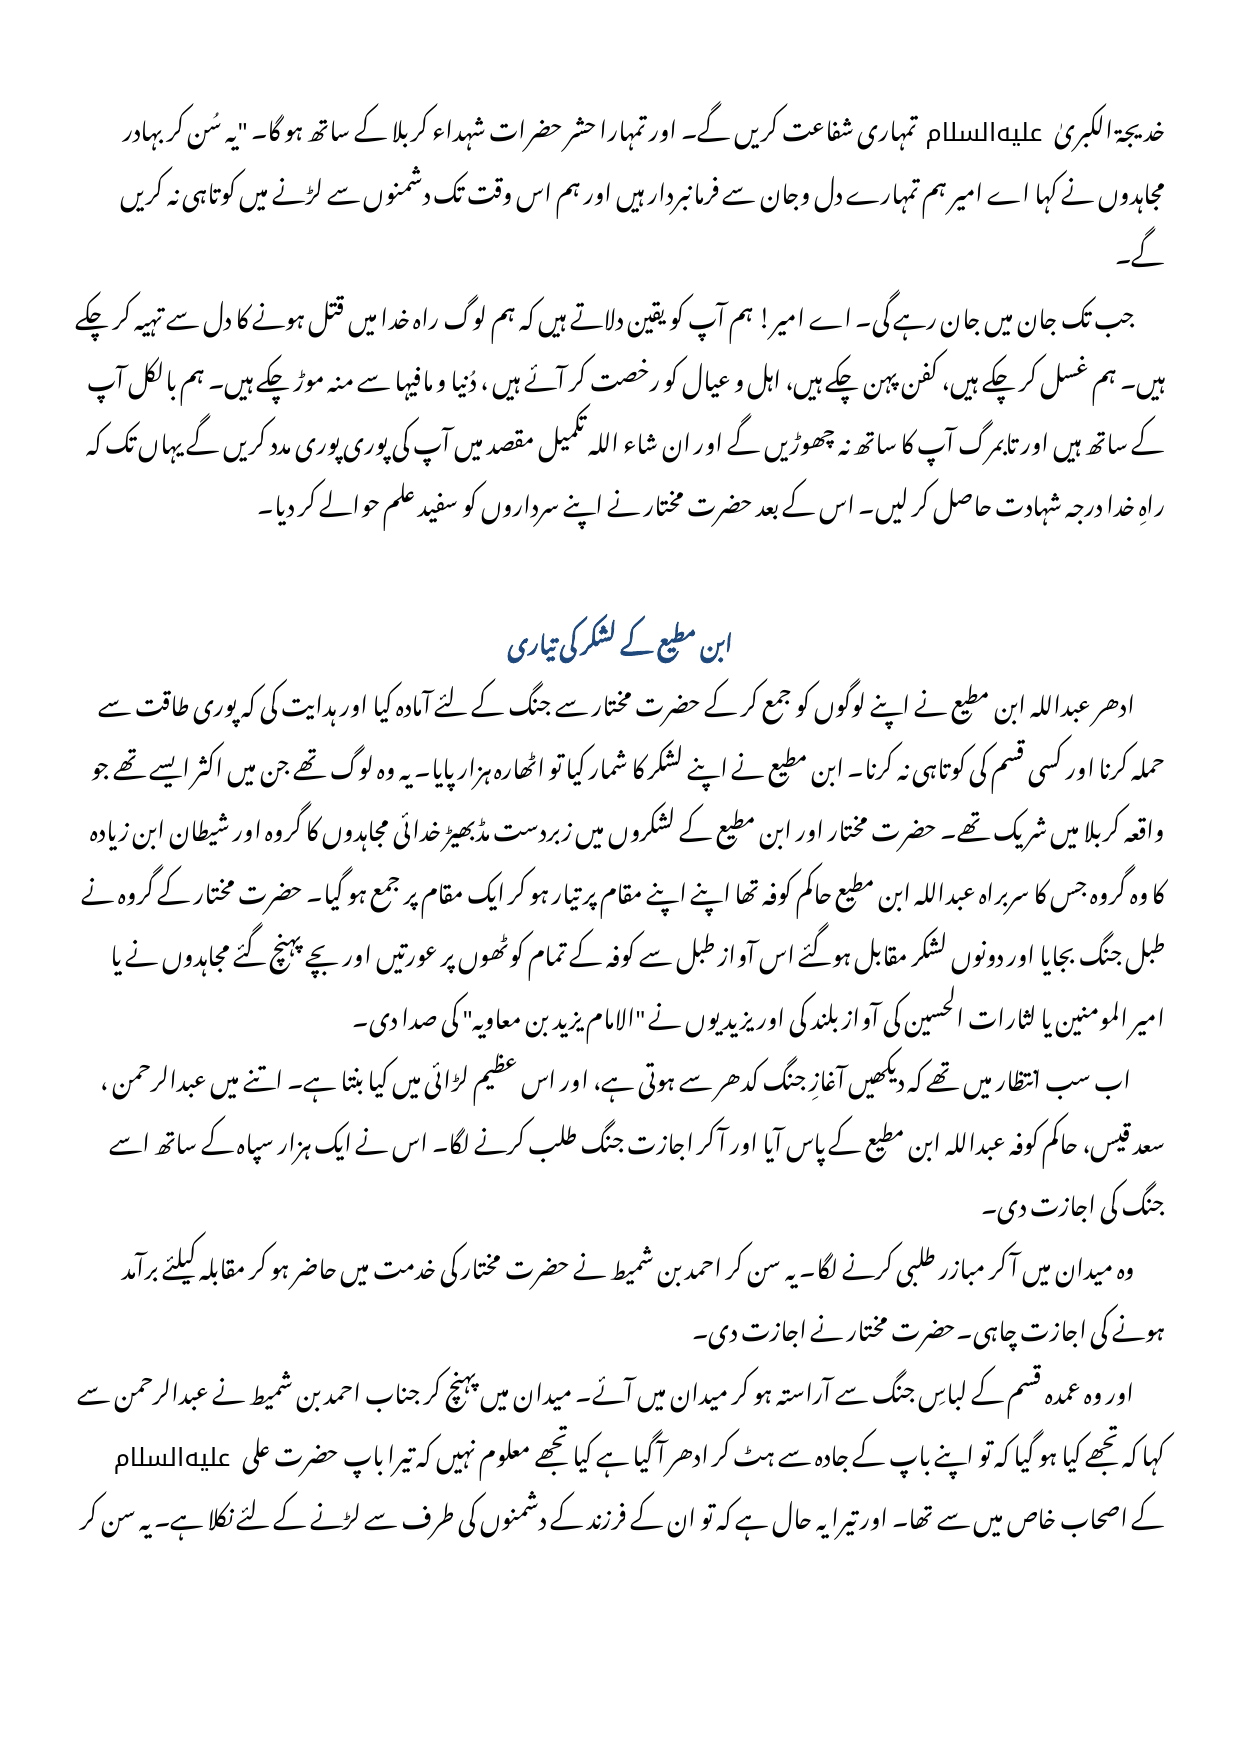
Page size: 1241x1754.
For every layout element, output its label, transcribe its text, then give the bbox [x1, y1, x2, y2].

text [75, 94, 1165, 282]
text جب تک جان میں جان رہے گی۔ اے امیر! ہم آپ کو یقین دلاتے ہیں کہ ہم لوگ راہ خدا میں قتل ہونے کا دل سے تہیہ کر چکے ہیں۔ ہم غسل کر چکے ہیں، کفن پہن چکے ہیں، اہل و عیال کو رخصت کر آئے ہیں ، دُنیا و مافیہا سے منہ موڑ چکے ہیں۔ ہم بالکل آپ کے ساتھ ہیں اور تابمرگ آپ کا ساتھ نہ چھوڑیں گے اور ان شاء اللہ تکمیل مقصد میں آپ کی پوری پوری مدد کریں گے یہاں تک کہ راہِ خدا درجہ شہادت حاصل کر لیں۔ اس کے بعد حضرت مختار نے اپنے سرداروں کو سفید علم حوالے کر دیا۔ [75, 282, 1165, 532]
text ادھر عبداللہ ابن مطیع نے اپنے لوگوں کو جمع کر کے حضرت مختار سے جنگ کے لئے آمادہ کیا اور ہدایت کی کہ پوری طاقت سے حملہ کرنا اور کسی قسم کی کوتاہی نہ کرنا۔ ابن مطیع نے اپنے لشکر کا شمار کیا تو اٹھارہ ہزار پایا۔ یہ وہ لوگ تھے جن میں اکثر ایسے تھے جو واقعہ کربلا میں شریک تھے۔ حضرت مختار اور ابن مطیع کے لشکروں میں زبردست مڈبھیڑ خدائی مجاہدوں کا گروہ اور شیطان ابن زیادہ کا وہ گروہ جس کا سربراہ عبداللہ ابن مطیع حاکم کوفہ تھا اپنے اپنے مقام پر تیار ہو کر ایک مقام پر جمع ہو گیا۔ حضرت مختار کے گروہ نے طبل جنگ بجایا اور دونوں لشکر مقابل ہوگئے اس آواز طبل سے کوفہ کے تمام کوٹھوں پر عورتیں اور بچے پہنچ گئے مجاہدوں نے یا امیر المومنین یا لثارات الحسین کی آواز بلند کی اور یزیدیوں نے "الامام یزید بن معاویہ" کی صدا دی۔ [75, 669, 1165, 1044]
text وہ میدان میں آ کر مبازر طلبی کرنے لگا۔ یہ سن کر احمد بن شمیط نے حضرت مختار کی خدمت میں حاضر ہو کر مقابلہ کیلئے برآمد ہونے کی اجازت چاہی۔حضرت مختار نے اجازت دی۔ [75, 1232, 1165, 1357]
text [75, 1357, 1165, 1544]
subtitle ابن مطیع کے لشکر کی تیاری [75, 607, 1165, 669]
text اب سب انتظار میں تھے کہ دیکھیں آغازِ جنگ کدھر سے ہوتی ہے، اور اس عظیم لڑائی میں کیا بنتا ہے۔ اتنے میں عبدالرحمن ، سعد قیس، حاکم کوفہ عبداللہ ابن مطیع کے پاس آیا اور آ کر اجازت جنگ طلب کرنے لگا۔ اس نے ایک ہزار سپاہ کے ساتھ اسے جنگ کی اجازت دی۔ [75, 1044, 1165, 1232]
